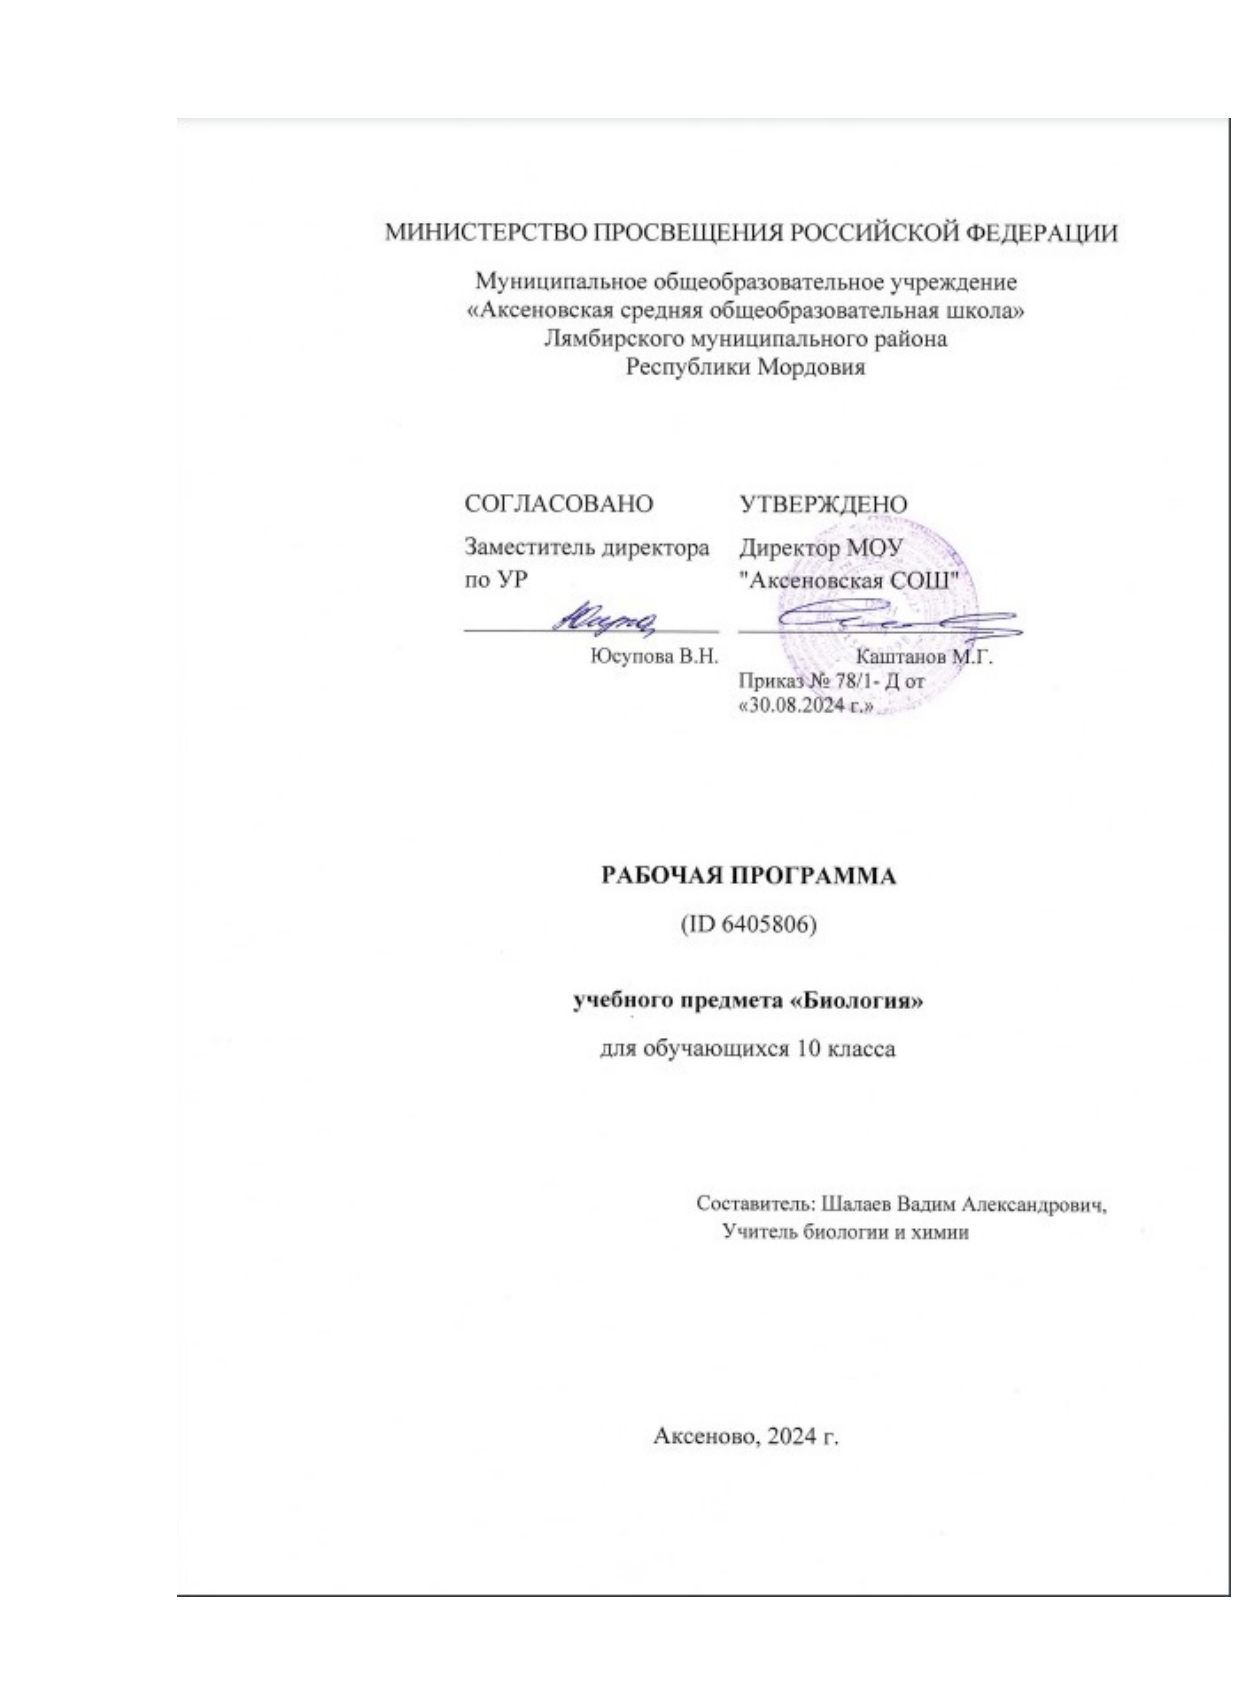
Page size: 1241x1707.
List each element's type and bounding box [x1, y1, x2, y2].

picture [177, 118, 1231, 1597]
